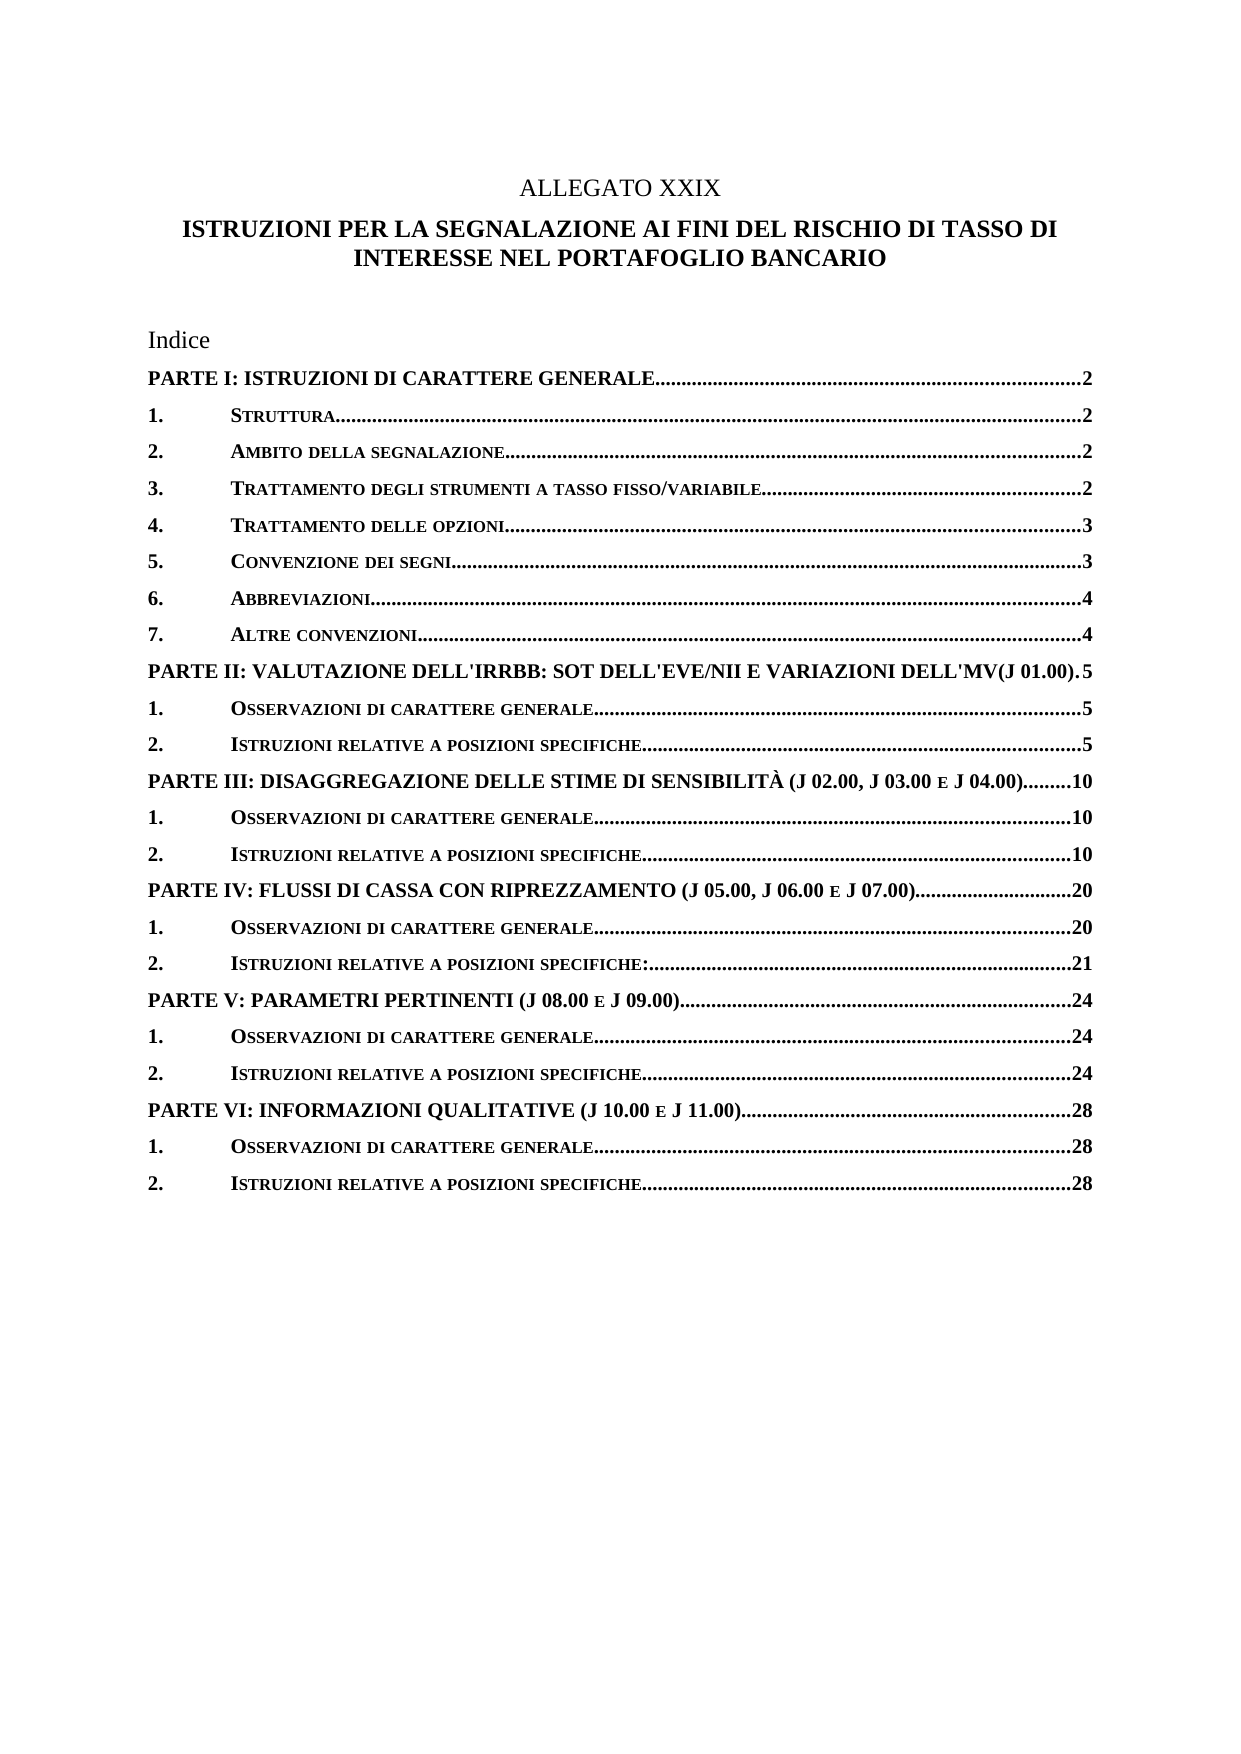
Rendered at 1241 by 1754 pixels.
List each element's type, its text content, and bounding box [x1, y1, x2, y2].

text 2. Istruzioni relative a posizioni specifiche 24 [148, 1061, 1093, 1085]
text 1. Osservazioni di carattere generale 24 [148, 1024, 1093, 1048]
text PARTE III: DISAGGREGAZIONE DELLE STIME DI SENSIBILITÀ (J 02.00, J 03.00 e J 04.00) 10 [148, 768, 1093, 793]
text 2. Istruzioni relative a posizioni specifiche: 21 [148, 951, 1093, 975]
text 2. Istruzioni relative a posizioni specifiche 28 [148, 1171, 1093, 1195]
text PARTE IV: FLUSSI DI CASSA CON RIPREZZAMENTO (J 05.00, J 06.00 e J 07.00) 20 [148, 878, 1093, 902]
text 2. Istruzioni relative a posizioni specifiche 10 [148, 842, 1093, 866]
text 4. Trattamento delle opzioni 3 [148, 513, 1093, 537]
text 6. Abbreviazioni 4 [148, 586, 1093, 610]
subtitle ALLEGATO XXIX [148, 173, 1093, 201]
text Indice [148, 325, 1093, 354]
text 1. Struttura 2 [148, 403, 1093, 427]
text 1. Osservazioni di carattere generale 20 [148, 915, 1093, 939]
text 1. Osservazioni di carattere generale 5 [148, 695, 1093, 719]
text PARTE II: VALUTAZIONE DELL'IRRBB: SOT DELL'EVE/NII E VARIAZIONI DELL'MV(J 01.00) 5 [148, 659, 1093, 683]
text 3. Trattamento degli strumenti a tasso fisso/variabile 2 [148, 476, 1093, 500]
text 1. Osservazioni di carattere generale 10 [148, 805, 1093, 829]
text PARTE I: ISTRUZIONI DI CARATTERE GENERALE 2 [148, 366, 1093, 390]
text ISTRUZIONI PER LA SEGNALAZIONE AI FINI DEL RISCHIO DI TASSO DI INTERESSE NEL PORTAFOGLIO BANCARIO [148, 214, 1093, 271]
text 2. Ambito della segnalazione 2 [148, 439, 1093, 463]
text 7. Altre convenzioni 4 [148, 622, 1093, 646]
text 2. Istruzioni relative a posizioni specifiche 5 [148, 732, 1093, 756]
text PARTE VI: INFORMAZIONI QUALITATIVE (J 10.00 e J 11.00) 28 [148, 1098, 1093, 1122]
text 1. Osservazioni di carattere generale 28 [148, 1134, 1093, 1158]
text PARTE V: PARAMETRI PERTINENTI (J 08.00 e J 09.00) 24 [148, 988, 1093, 1012]
text 5. Convenzione dei segni 3 [148, 549, 1093, 573]
